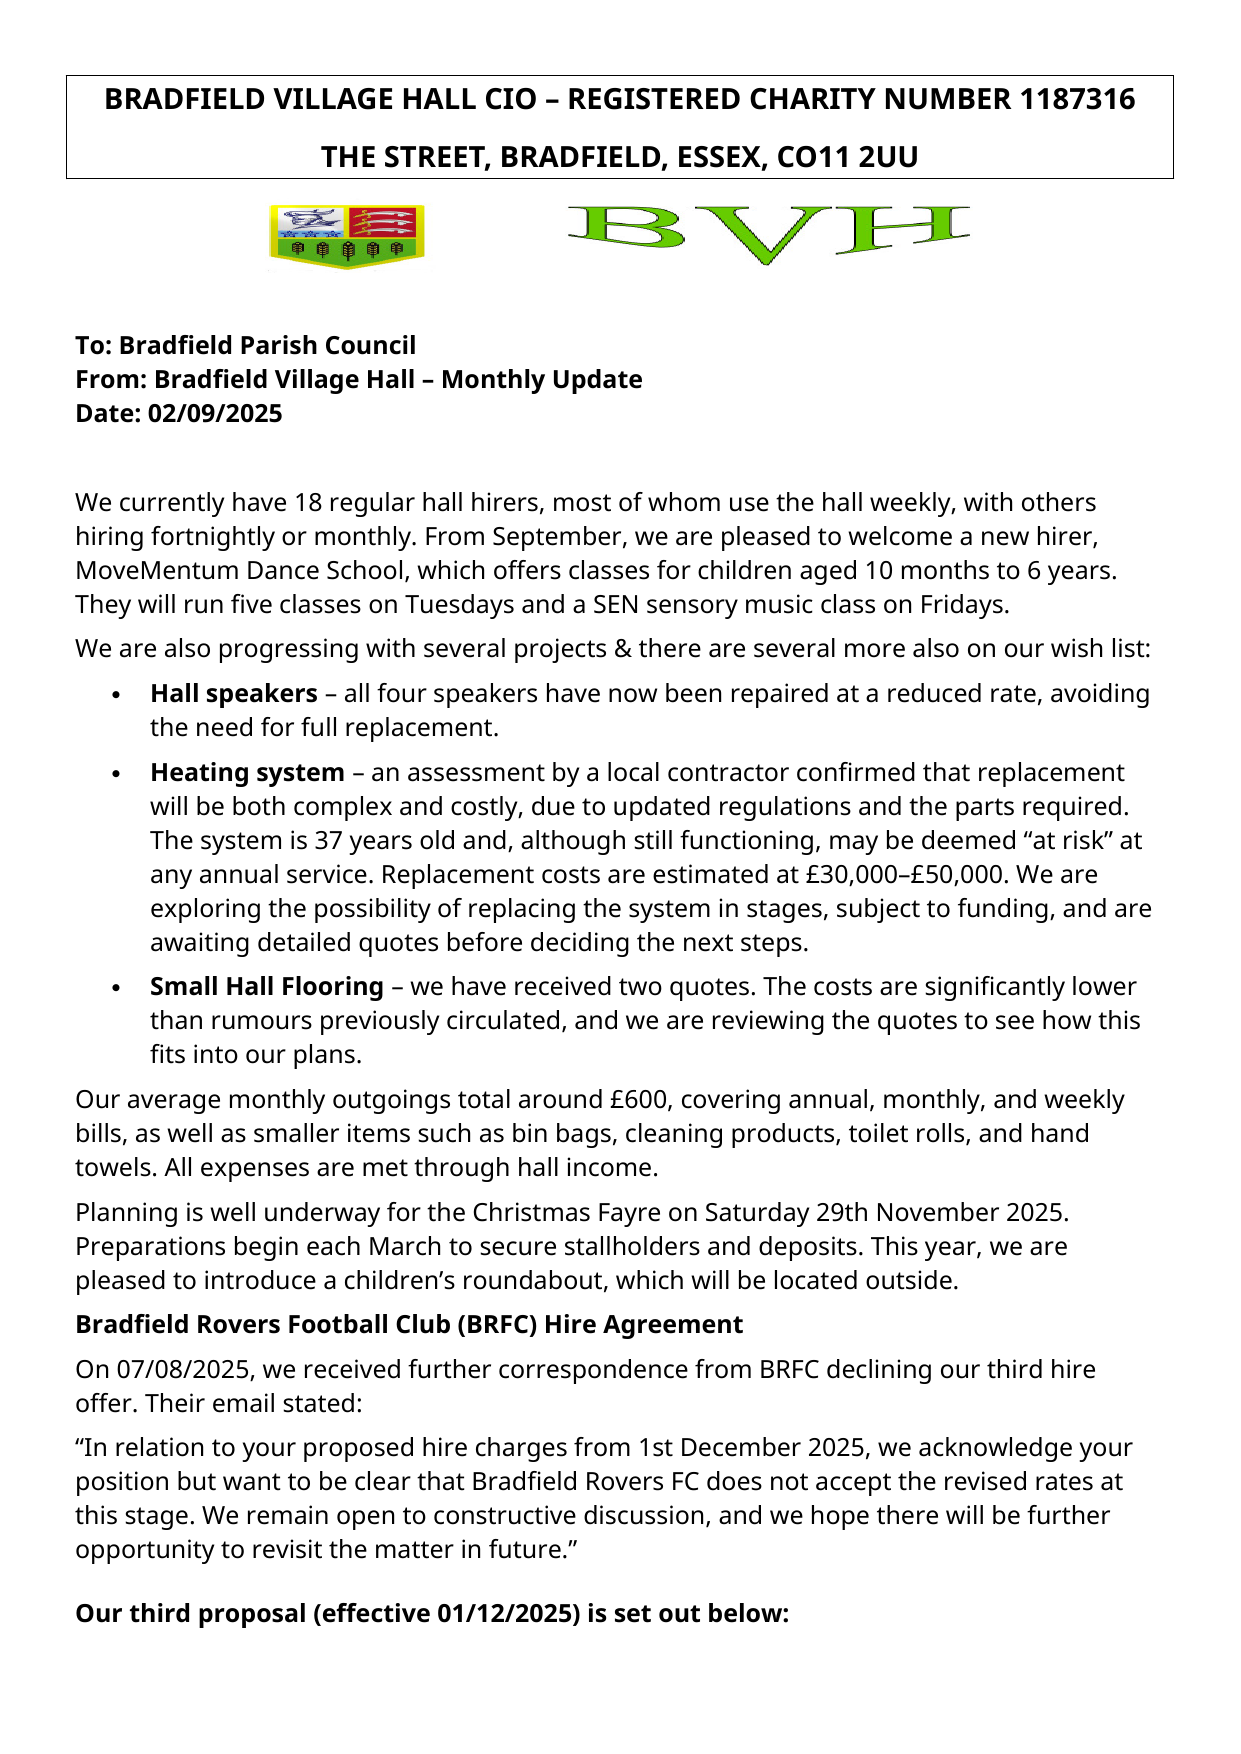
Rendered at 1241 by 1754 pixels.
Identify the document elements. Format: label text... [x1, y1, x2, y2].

text BRADFIELD VILLAGE HALL CIO – REGISTERED CHARITY NUMBER 1187316 [67, 76, 1173, 118]
text To: Bradfield Parish Council From: Bradfield Village Hall – Monthly Update Date: 02/09/2025 [75, 327, 1165, 429]
text On 07/08/2025, we received further correspondence from BRFC declining our third hire offer. Their email stated: [75, 1351, 1165, 1419]
text Bradfield Rovers Football Club (BRFC) Hire Agreement [75, 1307, 1165, 1341]
list Small Hall Flooring – we have received two quotes. The costs are significantly lower than rumours previously circulated, and we are reviewing the quotes to see how this fits into our plans. [112, 969, 1165, 1071]
text Planning is well underway for the Christmas Fayre on Saturday 29th November 2025. Preparations begin each March to secure stallholders and deposits. This year, we are pleased to introduce a children’s roundabout, which will be located outside. [75, 1194, 1165, 1296]
text Our third proposal (effective 01/12/2025) is set out below: [75, 1595, 1165, 1629]
list Hall speakers – all four speakers have now been repaired at a reduced rate, avoiding the need for full replacement. [112, 676, 1165, 744]
picture [253, 198, 987, 273]
text We currently have 18 regular hall hirers, most of whom use the hall weekly, with others hiring fortnightly or monthly. From September, we are pleased to welcome a new hirer, MoveMentum Dance School, which offers classes for children aged 10 months to 6 years. They will run five classes on Tuesdays and a SEN sensory music class on Fridays. [75, 484, 1165, 621]
text “In relation to your proposed hire charges from 1st December 2025, we acknowledge your position but want to be clear that Bradfield Rovers FC does not accept the revised rates at this stage. We remain open to constructive discussion, and we hope there will be further opportunity to revisit the matter in future.” [75, 1430, 1165, 1566]
text THE STREET, BRADFIELD, ESSEX, CO11 2UU [67, 134, 1173, 178]
list Heating system – an assessment by a local contractor confirmed that replacement will be both complex and costly, due to updated regulations and the parts required. The system is 37 years old and, although still functioning, may be deemed “at risk” at any annual service. Replacement costs are estimated at £30,000–£50,000. We are exploring the possibility of replacing the system in stages, subject to funding, and are awaiting detailed quotes before deciding the next steps. [112, 754, 1165, 958]
text Our average monthly outgoings total around £600, covering annual, monthly, and weekly bills, as well as smaller items such as bin bags, cleaning products, toilet rolls, and hand towels. All expenses are met through hall income. [75, 1082, 1165, 1184]
text We are also progressing with several projects & there are several more also on our wish list: [75, 631, 1165, 665]
